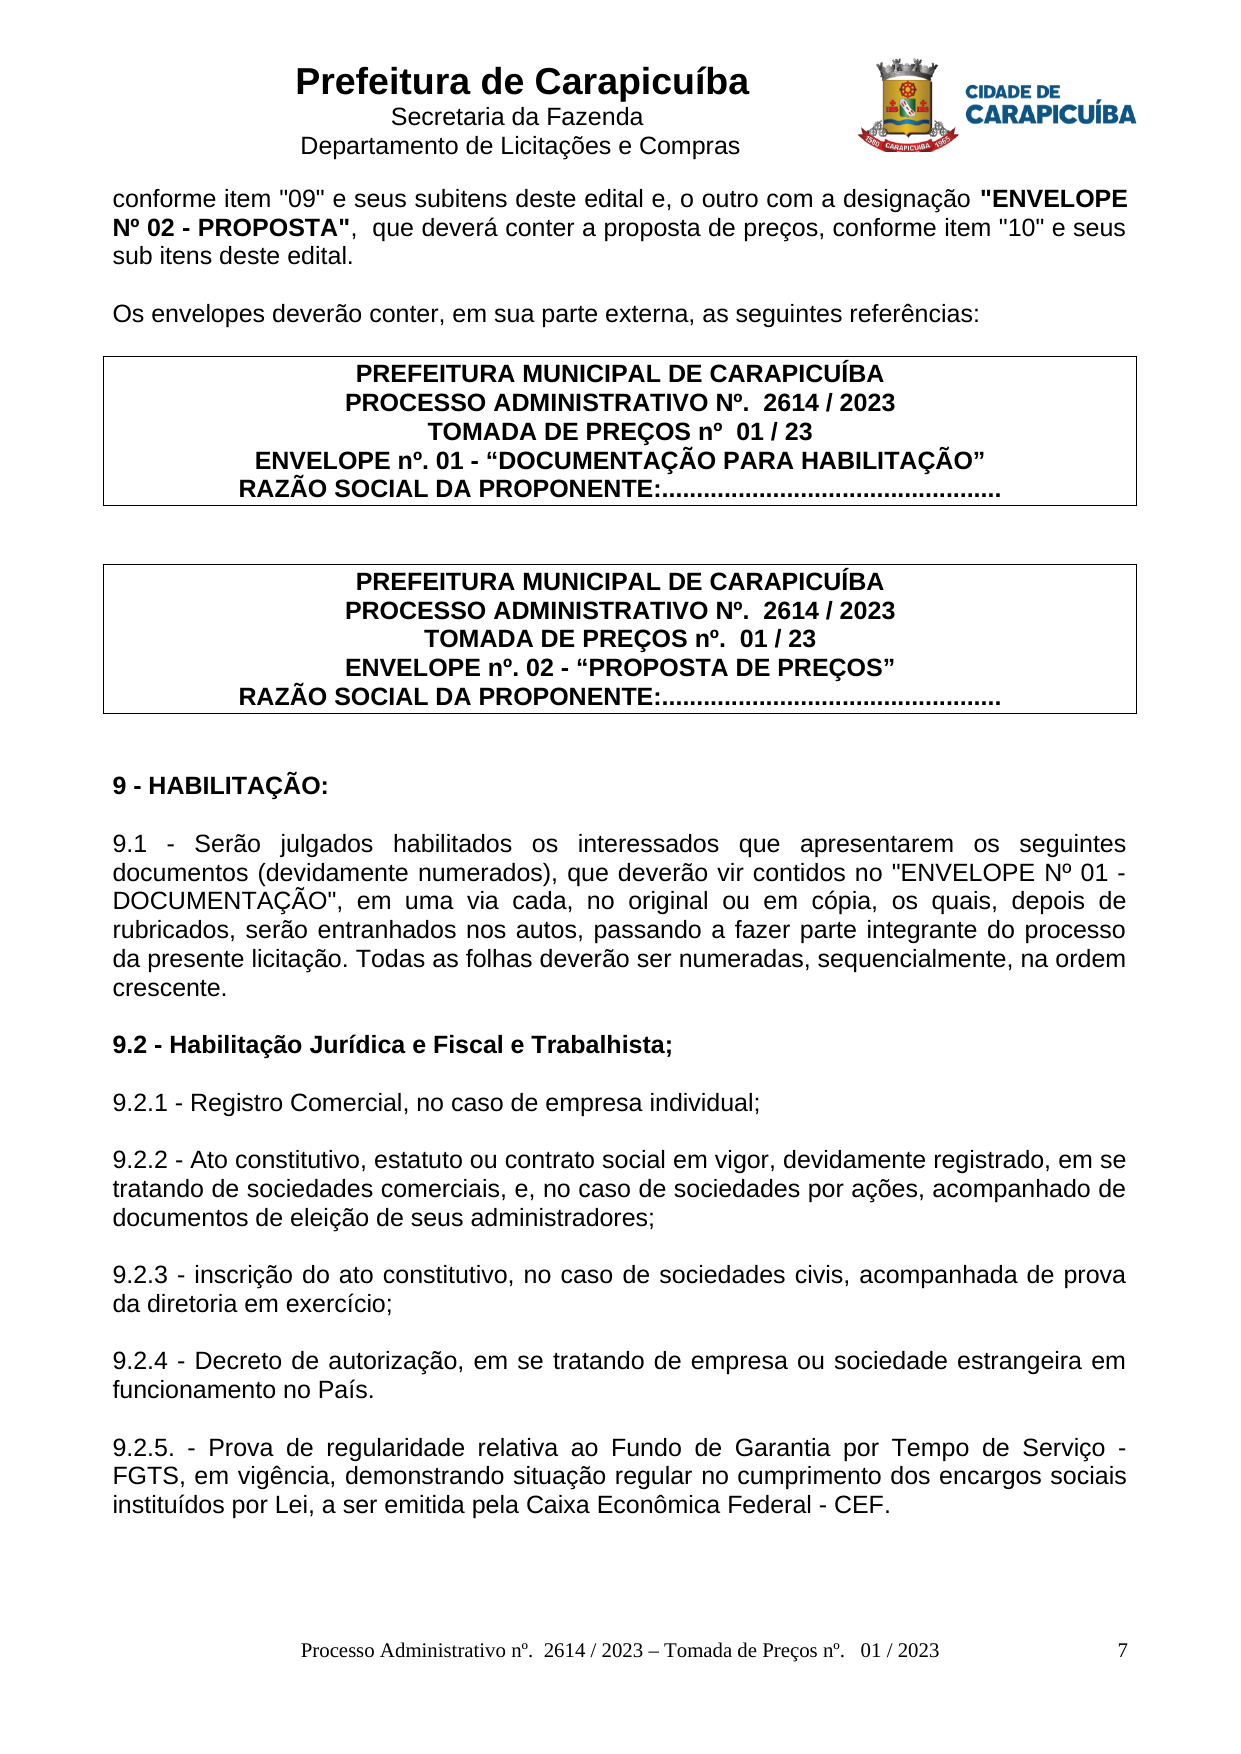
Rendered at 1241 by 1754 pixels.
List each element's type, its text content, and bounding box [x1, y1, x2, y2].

subtitle PREFEITURA MUNICIPAL DE CARAPICUÍBA [104, 565, 1136, 596]
text RAZÃO SOCIAL DA PROPONENTE:................................................. [104, 471, 1136, 505]
subtitle PREFEITURA MUNICIPAL DE CARAPICUÍBA [104, 357, 1136, 388]
text 9.2.4 - Decreto de autorização, em se tratando de empresa ou sociedade estrangeira em funcionamento no País. [112, 1346, 1128, 1404]
text 9.2 - Habilitação Jurídica e Fiscal e Trabalhista; [112, 1030, 1128, 1059]
text RAZÃO SOCIAL DA PROPONENTE:................................................. [104, 679, 1136, 713]
text PROCESSO ADMINISTRATIVO Nº. 2614 / 2023 [112, 596, 1128, 624]
text TOMADA DE PREÇOS nº. 01 / 23 [112, 624, 1128, 653]
text TOMADA DE PREÇOS nº 01 / 23 [112, 417, 1128, 446]
text 9.2.3 - inscrição do ato constitutivo, no caso de sociedades civis, acompanhada de prova da diretoria em exercício; [112, 1260, 1128, 1317]
text 9 - HABILITAÇÃO: [112, 771, 1128, 800]
picture [857, 57, 1139, 152]
subtitle ENVELOPE nº. 02 - “PROPOSTA DE PREÇOS” [112, 653, 1128, 679]
text 9.2.5. - Prova de regularidade relativa ao Fundo de Garantia por Tempo de Serviço - FGTS, em vigência, demonstrando situação regular no cumprimento dos encargos sociais instituídos por Lei, a ser emitida pela Caixa Econômica Federal - CEF. [112, 1432, 1128, 1519]
subtitle ENVELOPE nº. 01 - “DOCUMENTAÇÃO PARA HABILITAÇÃO” [112, 446, 1128, 471]
text 9.1 - Serão julgados habilitados os interessados que apresentarem os seguintes documentos (devidamente numerados), que deverão vir contidos no "ENVELOPE Nº 01 - DOCUMENTAÇÃO", em uma via cada, no original ou em cópia, os quais, depois de rubricados, serão entranhados nos autos, passando a fazer parte integrante do processo da presente licitação. Todas as folhas deverão ser numeradas, sequencialmente, na ordem crescente. [112, 829, 1128, 1001]
text PROCESSO ADMINISTRATIVO Nº. 2614 / 2023 [112, 388, 1128, 417]
text Os envelopes deverão conter, em sua parte externa, as seguintes referências: [112, 299, 1128, 327]
text 9.2.1 - Registro Comercial, no caso de empresa individual; [112, 1087, 1128, 1116]
text 9.2.2 - Ato constitutivo, estatuto ou contrato social em vigor, devidamente registrado, em se tratando de sociedades comerciais, e, no caso de sociedades por ações, acompanhado de documentos de eleição de seus administradores; [112, 1145, 1128, 1231]
